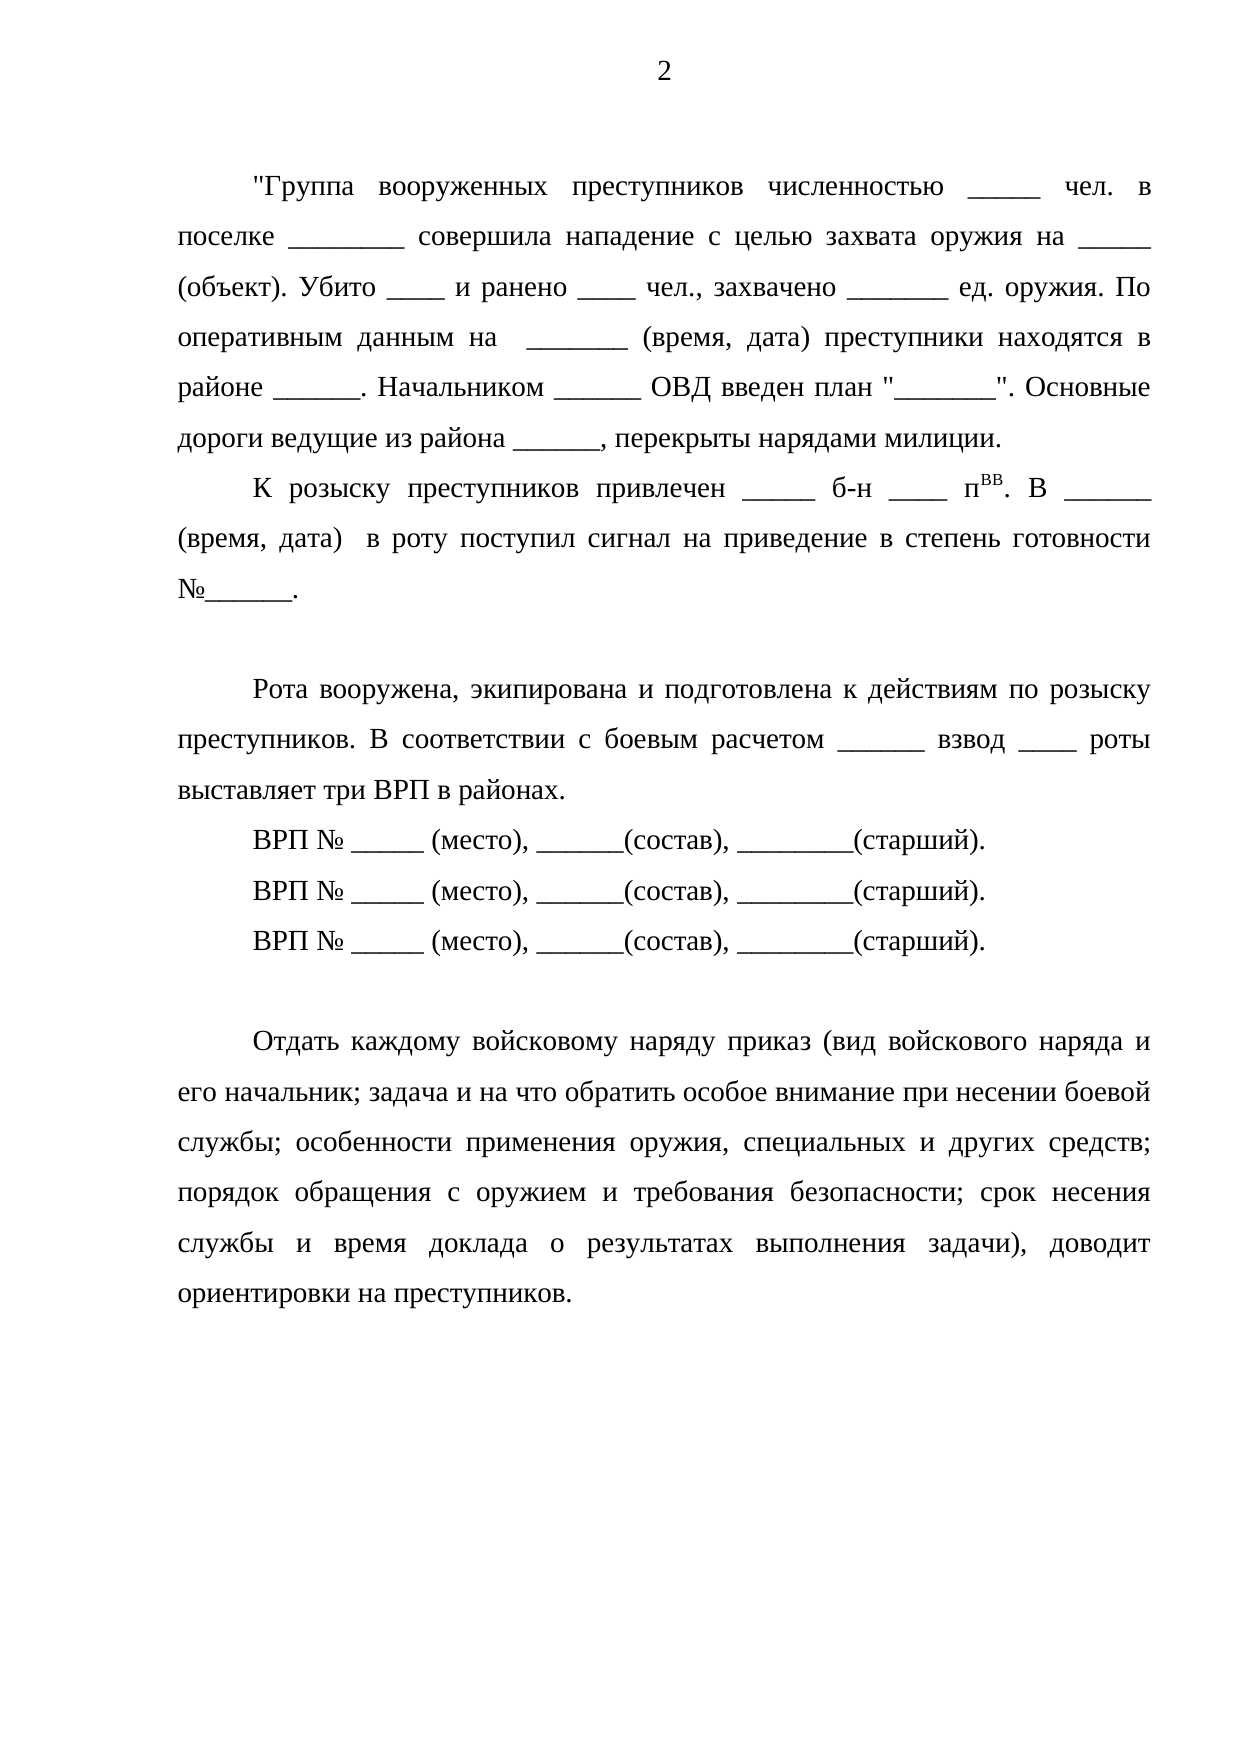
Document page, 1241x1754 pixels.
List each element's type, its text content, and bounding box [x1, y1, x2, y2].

text ВРП № _____ (место), ______(состав), ________(старший). [177, 923, 1152, 957]
text ВРП № _____ (место), ______(состав), ________(старший). [177, 822, 1152, 856]
text Рота вооружена, экипирована и подготовлена к действиям по розыску преступников. В соответствии с боевым расчетом ______ взвод ____ роты выставляет три ВРП в районах. [177, 672, 1152, 806]
text ВРП № _____ (место), ______(состав), ________(старший). [177, 873, 1152, 906]
text К розыску преступников привлечен _____ б-н ____ пВВ. В ______ (время, дата) в роту поступил сигнал на приведение в степень готовности №______. [177, 470, 1152, 604]
text "Группа вооруженных преступников численностью _____ чел. в поселке ________ совершила нападение с целью захвата оружия на _____ (объект). Убито ____ и ранено ____ чел., захвачено _______ ед. оружия. По оперативным данным на _______ (время, дата) преступники находятся в районе ______. Начальником ______ ОВД введен план "_______". Основные дороги ведущие из района ______, перекрыты нарядами милиции. [177, 168, 1152, 453]
text Отдать каждому войсковому наряду приказ (вид войскового наряда и его начальник; задача и на что обратить особое внимание при несении боевой службы; особенности применения оружия, специальных и других средств; порядок обращения с оружием и требования безопасности; срок несения службы и время доклада о результатах выполнения задачи), доводит ориентировки на преступников. [177, 1024, 1152, 1309]
